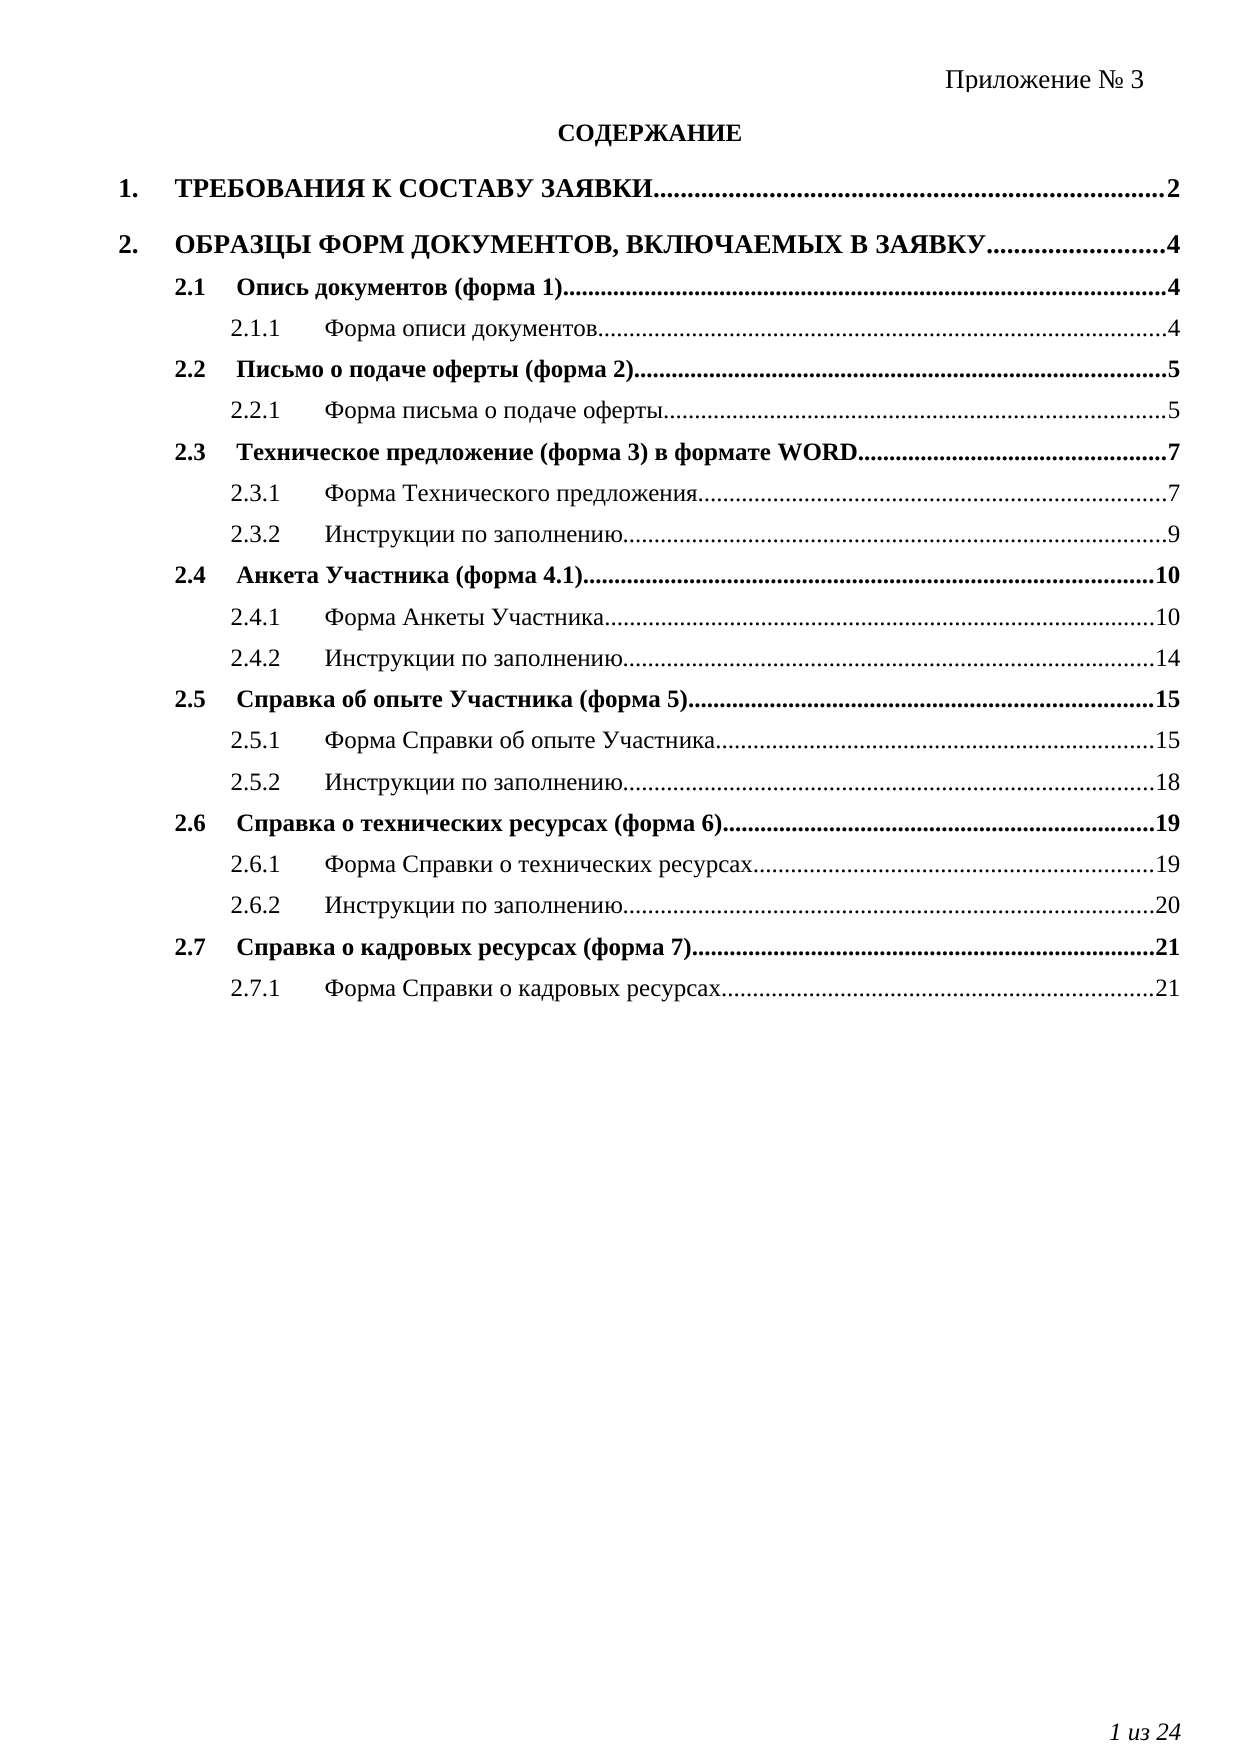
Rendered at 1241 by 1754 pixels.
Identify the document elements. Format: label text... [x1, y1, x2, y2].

text 1. ТРЕБОВАНИЯ К СОСТАВУ ЗАЯВКИ 2 [118, 172, 1063, 203]
text 2.5 Справка об опыте Участника (форма 5) 15 [174, 684, 1093, 713]
text 2.6.1 Форма Справки о технических ресурсах 19 [230, 849, 1063, 878]
text 2. ОБРАЗЦЫ ФОРМ ДОКУМЕНТОВ, ВКЛЮЧАЕМЫХ В ЗАЯВКУ 4 [118, 228, 1063, 259]
text 2.1 Опись документов (форма 1) 4 [174, 272, 1093, 300]
text 2.3 Техническое предложение (форма 3) в формате WORD 7 [174, 437, 1093, 465]
text 2.4.1 Форма Анкеты Участника 10 [230, 602, 1063, 630]
text 2.4.2 Инструкции по заполнению 14 [230, 643, 1063, 672]
text 2.3.2 Инструкции по заполнению 9 [230, 519, 1063, 548]
text 2.4 Анкета Участника (форма 4.1) 10 [174, 560, 1093, 589]
text 2.3.1 Форма Технического предложения 7 [230, 478, 1063, 507]
text 2.2.1 Форма письма о подаче оферты 5 [230, 395, 1063, 424]
text 2.7 Справка о кадровых ресурсах (форма 7) 21 [174, 932, 1093, 960]
text 2.5.2 Инструкции по заполнению 18 [230, 767, 1063, 795]
text 2.1.1 Форма описи документов 4 [230, 313, 1063, 342]
list СОДЕРЖАНИЕ [118, 118, 1181, 147]
text 2.6.2 Инструкции по заполнению 20 [230, 890, 1063, 919]
text 2.7.1 Форма Справки о кадровых ресурсах 21 [230, 973, 1063, 1002]
text 2.6 Справка о технических ресурсах (форма 6) 19 [174, 808, 1093, 837]
text 2.5.1 Форма Справки об опыте Участника 15 [230, 725, 1063, 754]
text 2.2 Письмо о подаче оферты (форма 2) 5 [174, 354, 1093, 383]
